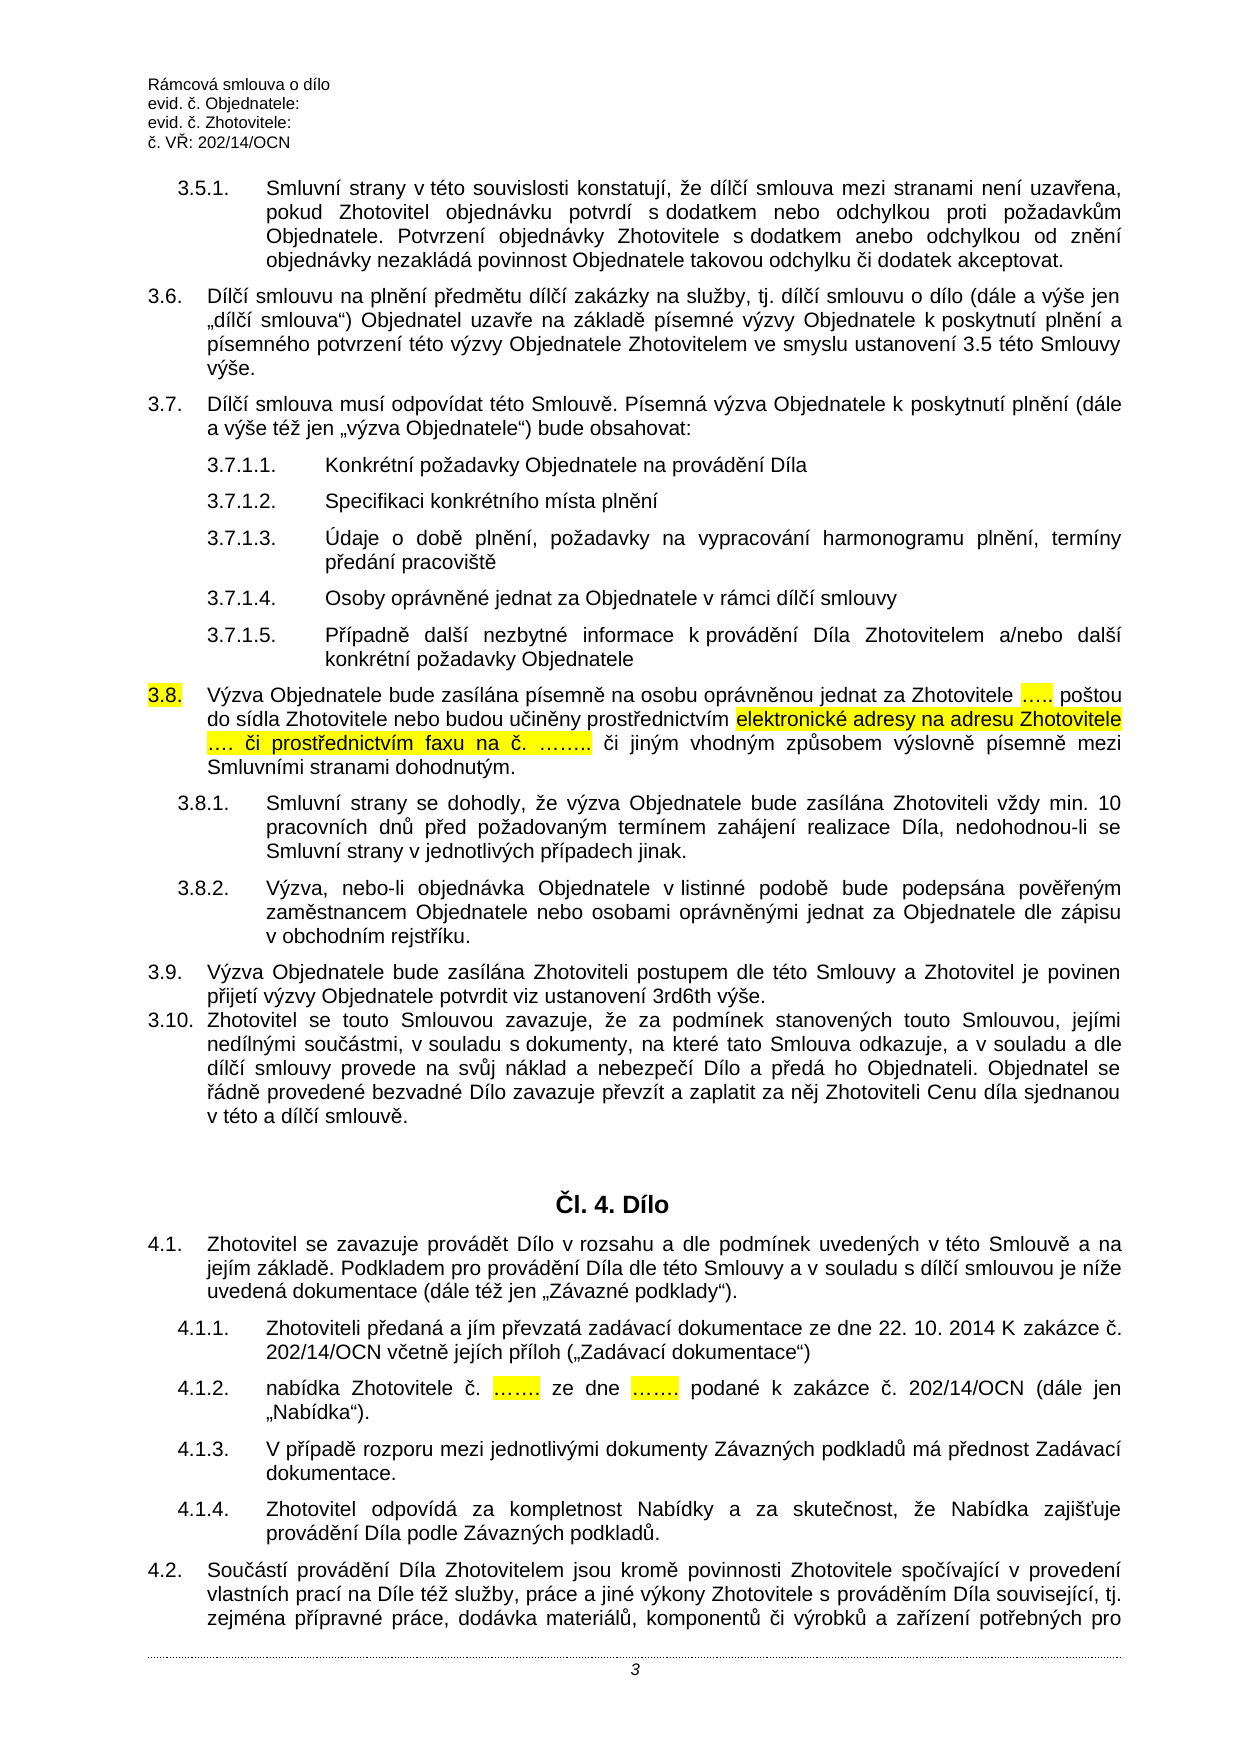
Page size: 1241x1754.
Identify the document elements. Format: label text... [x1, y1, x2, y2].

text Konkrétní požadavky Objednatele na provádění Díla [207, 453, 1122, 477]
text V případě rozporu mezi jednotlivými dokumenty Závazných podkladů má přednost Zadávací dokumentace. [177, 1437, 1122, 1484]
text Smluvní strany se dohodly, že výzva Objednatele bude zasílána Zhotoviteli vždy min. 10 pracovních dnů před požadovaným termínem zahájení realizace Díla, nedohodnou-li se Smluvní strany v jednotlivých případech jinak. [177, 791, 1122, 863]
text Dílčí smlouva musí odpovídat této Smlouvě. Písemná výzva Objednatele k poskytnutí plnění (dále a výše též jen „výzva Objednatele“) bude obsahovat: [148, 392, 1122, 440]
text Dílo [102, 1190, 1122, 1219]
text Smluvní strany v této souvislosti konstatují, že dílčí smlouva mezi stranami není uzavřena, pokud Zhotovitel objednávku potvrdí s dodatkem nebo odchylkou proti požadavkům Objednatele. Potvrzení objednávky Zhotovitele s dodatkem anebo odchylkou od znění objednávky nezakládá povinnost Objednatele takovou odchylku či dodatek akceptovat. [177, 176, 1122, 271]
text Údaje o době plnění, požadavky na vypracování harmonogramu plnění, termíny předání pracoviště [207, 526, 1122, 573]
text Zhotovitel odpovídá za kompletnost Nabídky a za skutečnost, že Nabídka zajišťuje provádění Díla podle Závazných podkladů. [177, 1497, 1122, 1545]
text Výzva Objednatele bude zasílána písemně na osobu oprávněnou jednat za Zhotovitele ….. poštou do sídla Zhotovitele nebo budou učiněny prostřednictvím elektronické adresy na adresu Zhotovitele …. či prostřednictvím faxu na č. …….. či jiným vhodným způsobem výslovně písemně mezi Smluvními stranami dohodnutým. [148, 683, 1122, 779]
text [148, 1557, 1122, 1629]
text Zhotovitel se zavazuje provádět Dílo v rozsahu a dle podmínek uvedených v této Smlouvě a na jejím základě. Podkladem pro provádění Díla dle této Smlouvy a v souladu s dílčí smlouvou je níže uvedená dokumentace (dále též jen „Závazné podklady“). [148, 1231, 1122, 1303]
text Výzva, nebo-li objednávka Objednatele v listinné podobě bude podepsána pověřeným zaměstnancem Objednatele nebo osobami oprávněnými jednat za Objednatele dle zápisu v obchodním rejstříku. [177, 876, 1122, 947]
text Osoby oprávněné jednat za Objednatele v rámci dílčí smlouvy [207, 586, 1122, 610]
text Výzva Objednatele bude zasílána Zhotoviteli postupem dle této Smlouvy a Zhotovitel je povinen přijetí výzvy Objednatele potvrdit viz ustanovení 3.6 výše. [148, 960, 1122, 1008]
list Zhotovitel se touto Smlouvou zavazuje, že za podmínek stanovených touto Smlouvou, jejími nedílnými součástmi, v souladu s dokumenty, na které tato Smlouva odkazuje, a v souladu a dle dílčí smlouvy provede na svůj náklad a nebezpečí Dílo a předá ho Objednateli. Objednatel se řádně provedené bezvadné Dílo zavazuje převzít a zaplatit za něj Zhotoviteli Cenu díla sjednanou v této a dílčí smlouvě. [148, 1008, 1122, 1128]
text Zhotoviteli předaná a jím převzatá zadávací dokumentace ze dne 22. 10. 2014 K zakázce č. 202/14/OCN včetně jejích příloh („Zadávací dokumentace“) [177, 1316, 1122, 1364]
text nabídka Zhotovitele č. ……. ze dne ……. podané k zakázce č. 202/14/OCN (dále jen „Nabídka“). [177, 1376, 1122, 1424]
text Dílčí smlouvu na plnění předmětu dílčí zakázky na služby, tj. dílčí smlouvu o dílo (dále a výše jen „dílčí smlouva“) Objednatel uzavře na základě písemné výzvy Objednatele k poskytnutí plnění a písemného potvrzení této výzvy Objednatele Zhotovitelem ve smyslu ustanovení 3.5 této Smlouvy výše. [148, 284, 1122, 380]
text Specifikaci konkrétního místa plnění [207, 489, 1122, 513]
text Případně další nezbytné informace k provádění Díla Zhotovitelem a/nebo další konkrétní požadavky Objednatele [207, 622, 1122, 670]
